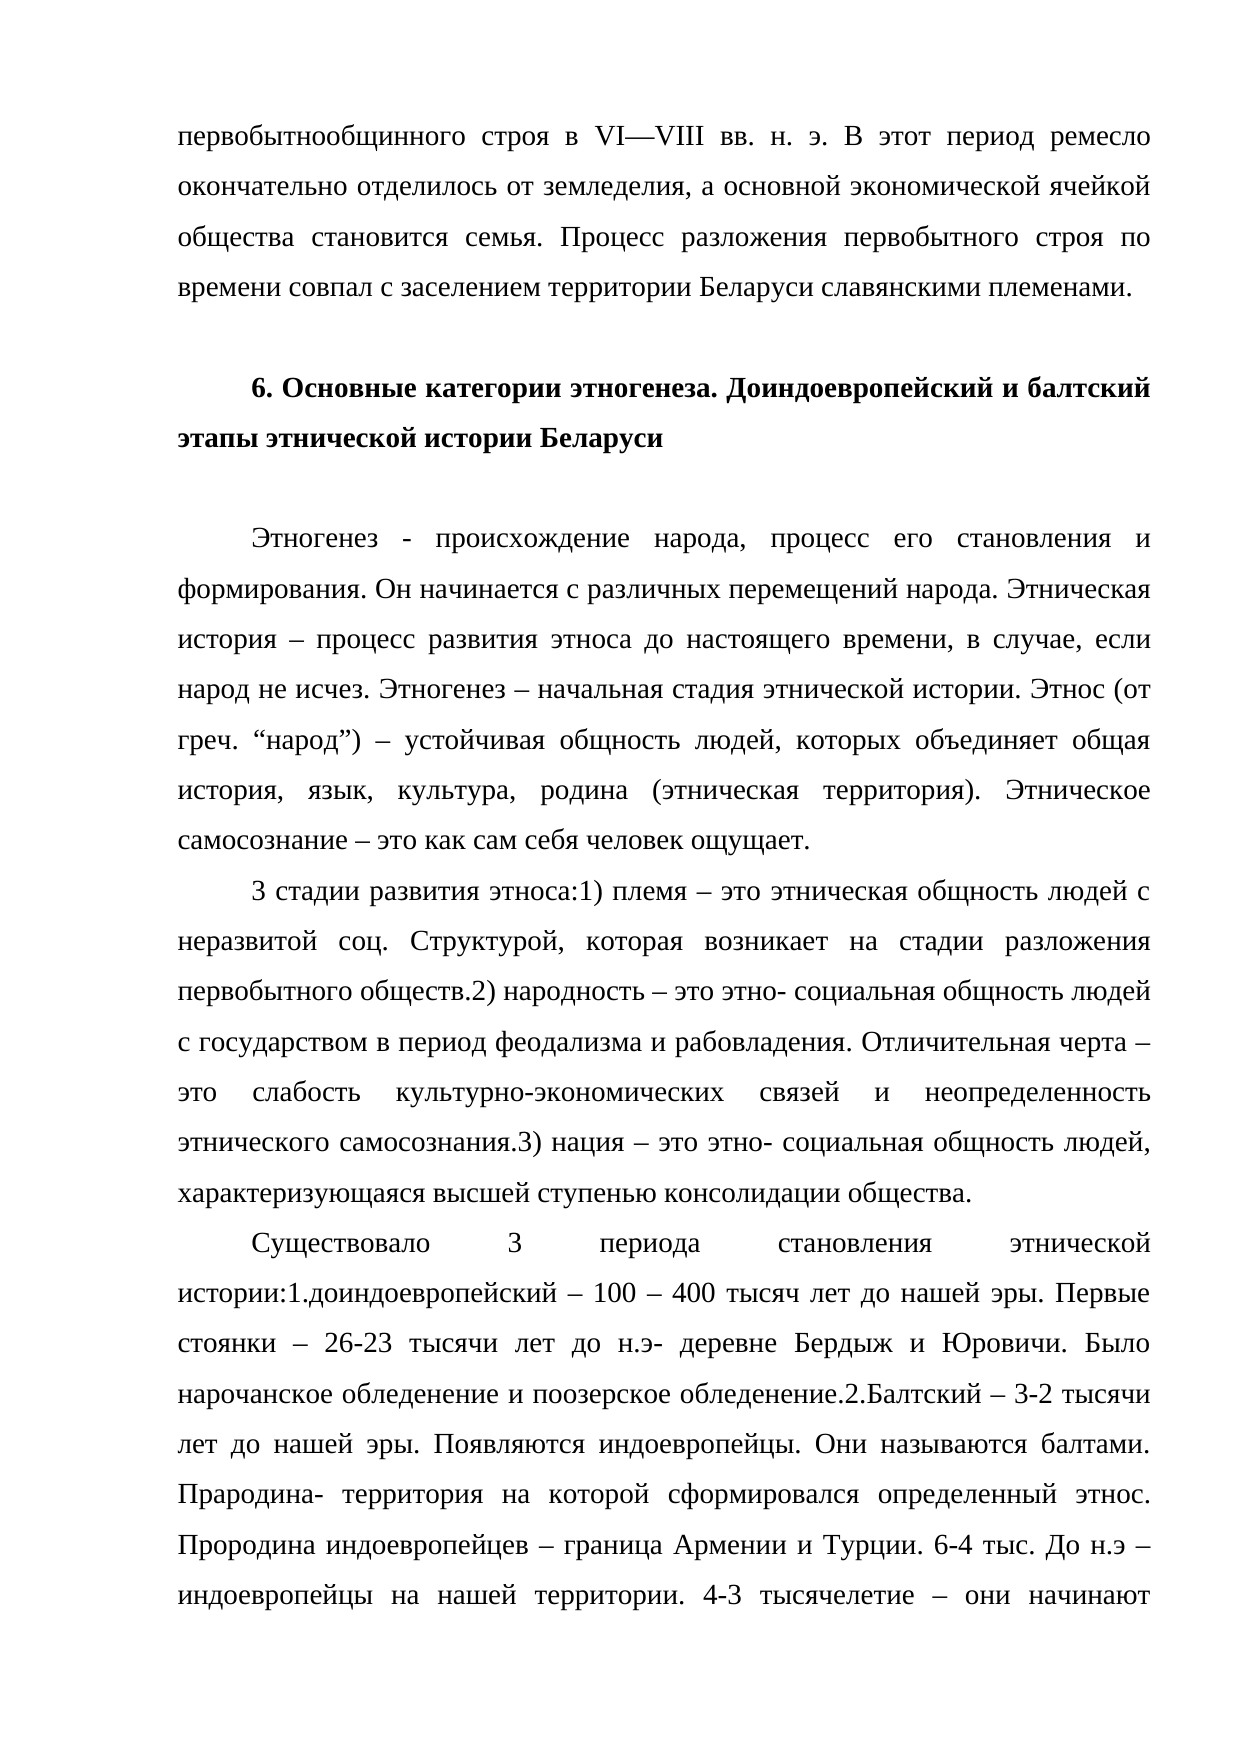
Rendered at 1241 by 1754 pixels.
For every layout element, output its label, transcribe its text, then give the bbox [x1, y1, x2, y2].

text 3 стадии развития этноса:1) племя – это этническая общность людей с неразвитой соц. Структурой, которая возникает на стадии разложения первобытного обществ.2) народность – это этно- социальная общность людей с государством в период феодализма и рабовладения. Отличительная черта – это слабость культурно-экономических связей и неопределенность этнического самосознания.3) нация – это этно- социальная общность людей, характеризующаяся высшей ступенью консолидации общества. [177, 873, 1152, 1208]
text 6. Основные категории этногенеза. Доиндоевропейский и балтский этапы этнической истории Беларуси [177, 370, 1152, 453]
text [177, 1225, 1152, 1611]
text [177, 118, 1152, 303]
text Этногенез - происхождение народа, процесс его становления и формирования. Он начинается с различных перемещений народа. Этническая история – процесс развития этноса до настоящего времени, в случае, если народ не исчез. Этногенез – начальная стадия этнической истории. Этнос (от греч. “народ”) – устойчивая общность людей, которых объединяет общая история, язык, культура, родина (этническая территория). Этническое самосознание – это как сам себя человек ощущает. [177, 521, 1152, 856]
